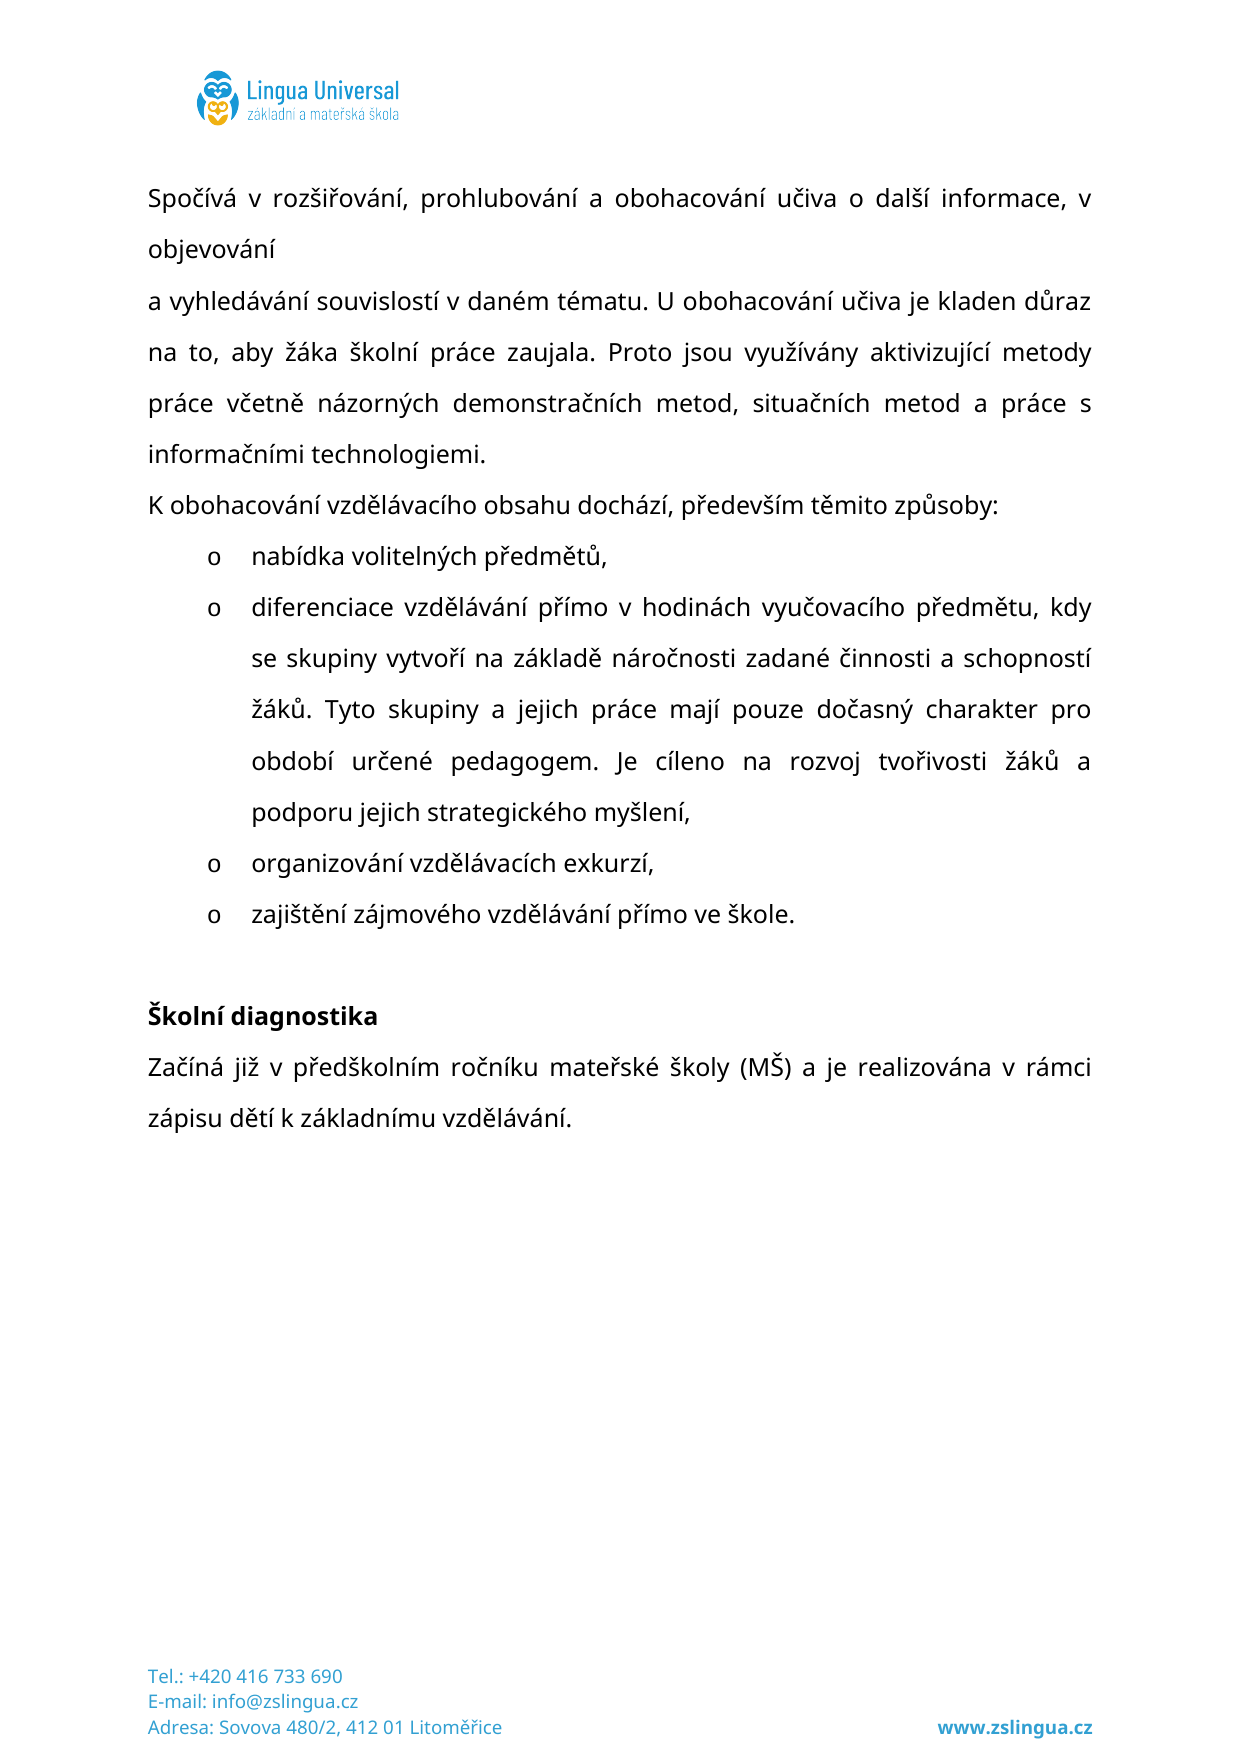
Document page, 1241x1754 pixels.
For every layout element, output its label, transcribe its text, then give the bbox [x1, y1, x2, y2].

text a vyhledávání souvislostí v daném tématu. U obohacování učiva je kladen důraz na to, aby žáka školní práce zaujala. Proto jsou využívány aktivizující metody práce včetně názorných demonstračních metod, situačních metod a práce s informačními technologiemi. [148, 283, 1093, 470]
list diferenciace vzdělávání přímo v hodinách vyučovacího předmětu, kdy se skupiny vytvoří na základě náročnosti zadané činnosti a schopností žáků. Tyto skupiny a jejich práce mají pouze dočasný charakter pro období určené pedagogem. Je cíleno na rozvoj tvořivosti žáků a podporu jejich strategického myšlení, [207, 590, 1093, 828]
text Začíná již v předškolním ročníku mateřské školy (MŠ) a je realizována v rámci zápisu dětí k základnímu vzdělávání. [148, 1050, 1093, 1135]
list nabídka volitelných předmětů, [207, 538, 1093, 573]
text K obohacování vzdělávacího obsahu dochází, především těmito způsoby: [148, 487, 1093, 521]
text Školní diagnostika [148, 999, 1093, 1033]
list zajištění zájmového vzdělávání přímo ve škole. [207, 897, 1093, 931]
picture [146, 32, 449, 165]
list organizování vzdělávacích exkurzí, [207, 845, 1093, 879]
text Spočívá v rozšiřování, prohlubování a obohacování učiva o další informace, v objevování [148, 147, 1093, 266]
